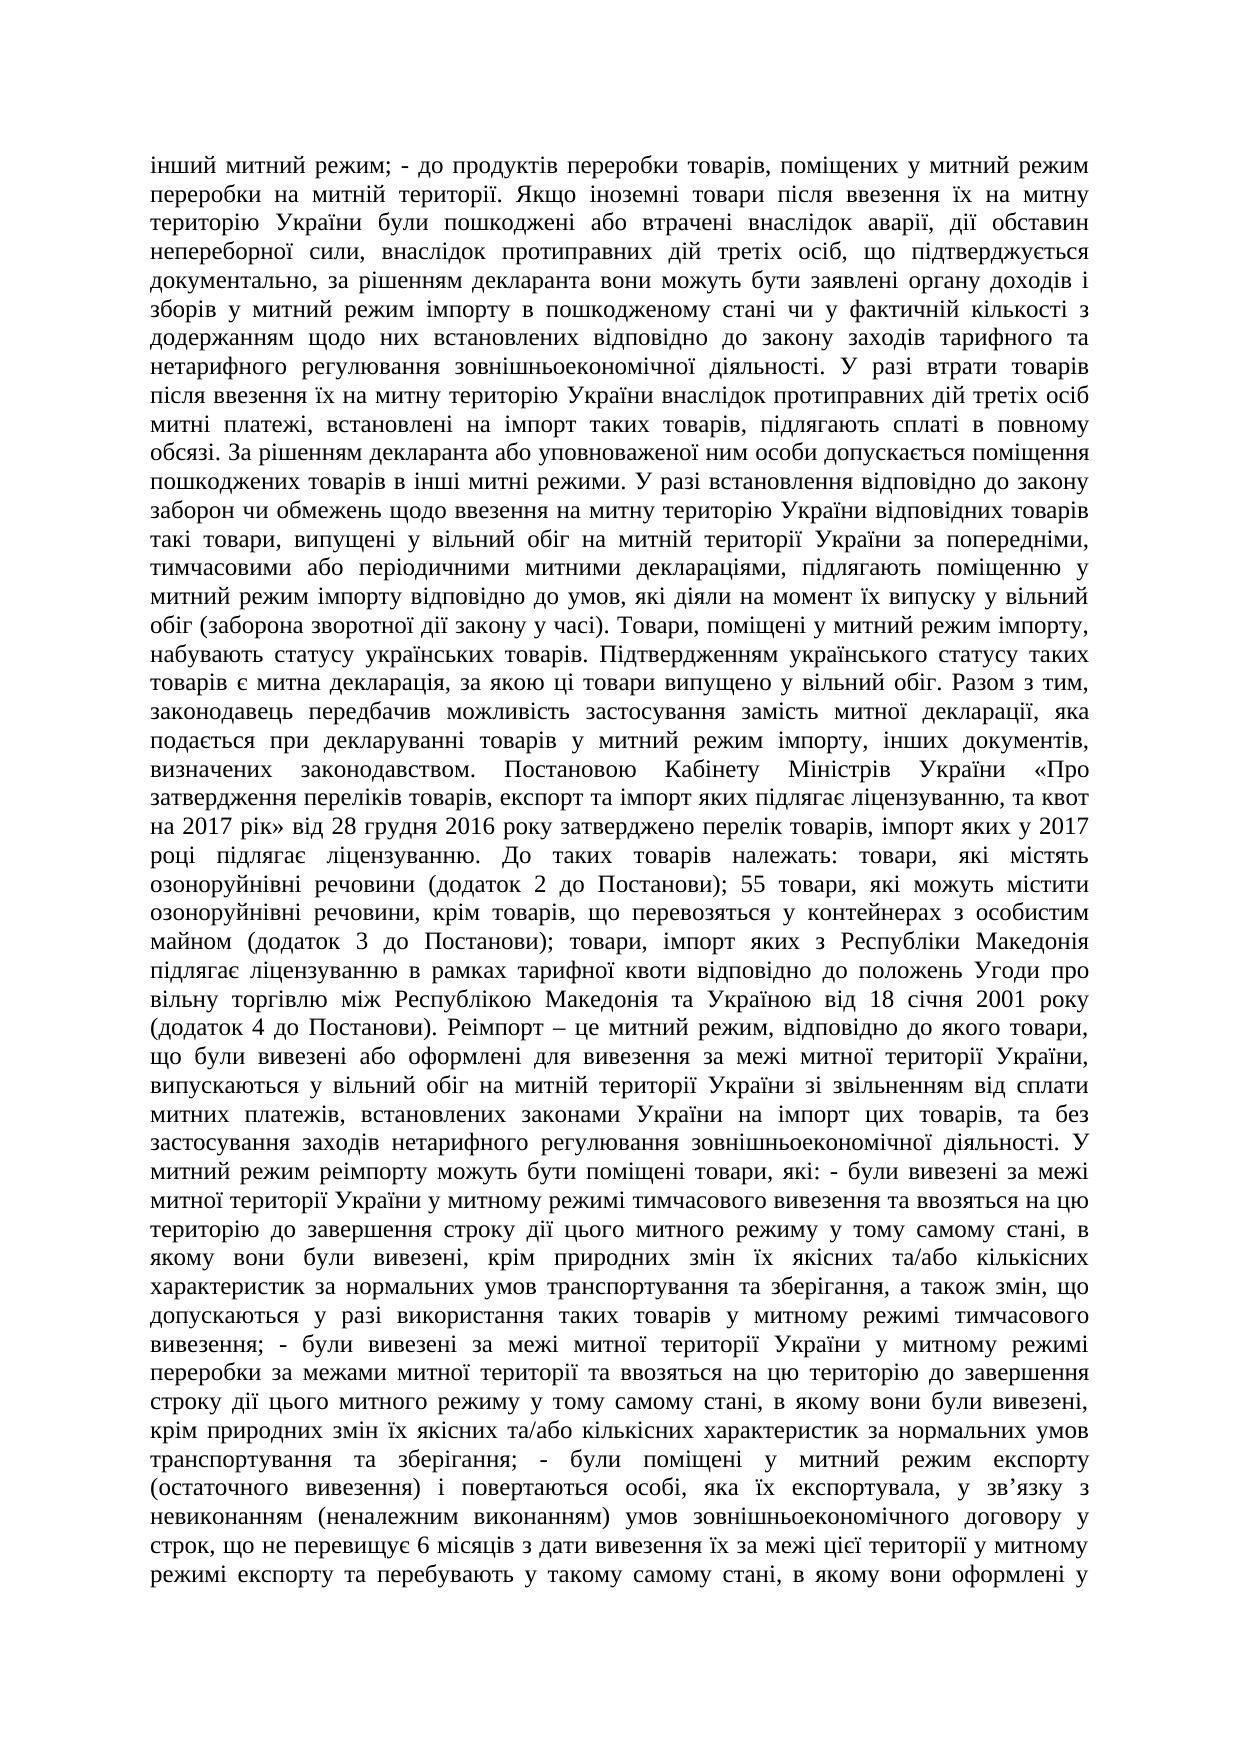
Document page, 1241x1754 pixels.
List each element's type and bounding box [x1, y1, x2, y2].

text [150, 150, 1090, 1587]
